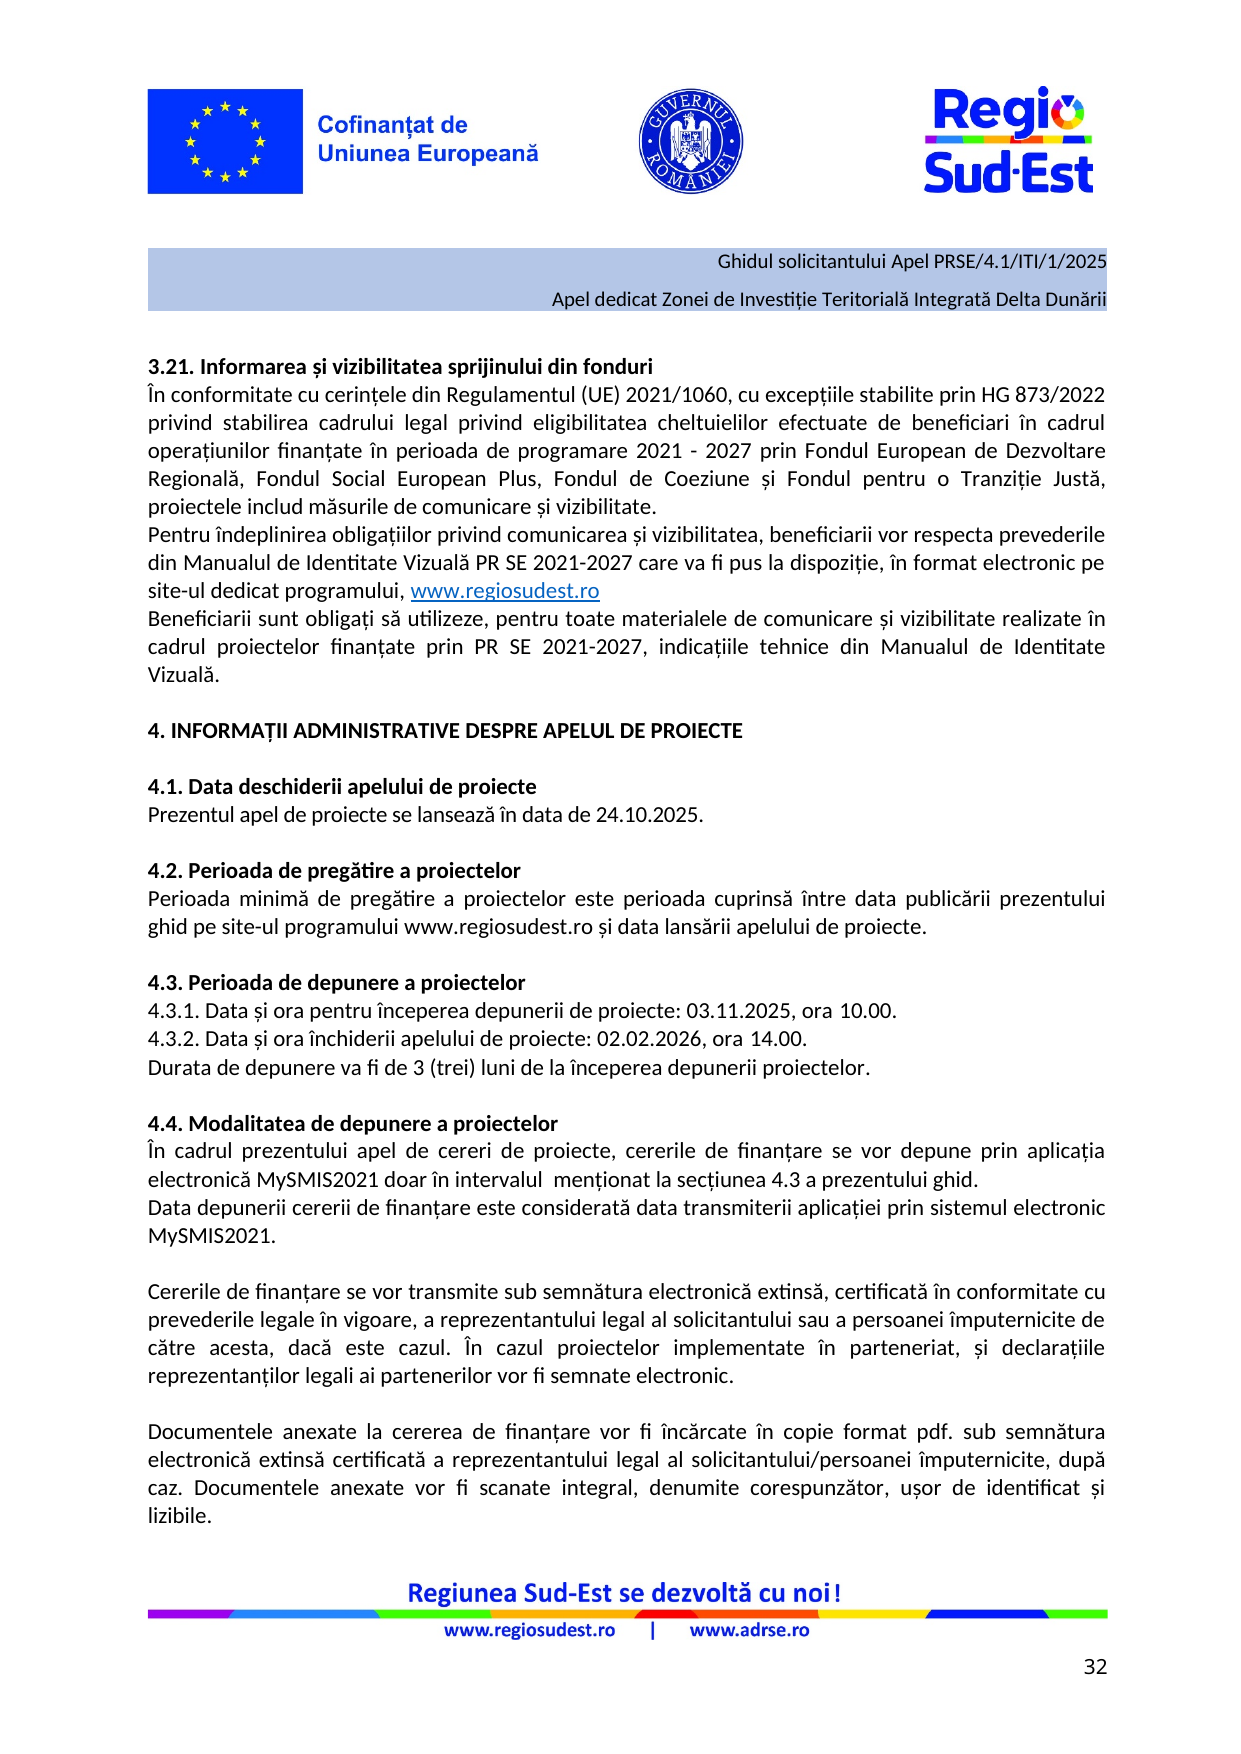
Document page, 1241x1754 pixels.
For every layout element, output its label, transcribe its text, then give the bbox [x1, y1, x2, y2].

text În cadrul prezentului apel de cereri de proiecte, cererile de finanțare se vor depune prin aplicația electronică MySMIS2021 doar în intervalul menționat la secțiunea 4.3 a prezentului ghid. [148, 1137, 1107, 1193]
subtitle 4.3.1. Data și ora pentru începerea depunerii de proiecte: 03.11.2025, ora 10.00. [148, 997, 1107, 1024]
subtitle 4.2. Perioada de pregătire a proiectelor [148, 856, 1107, 884]
subtitle 4.4. Modalitatea de depunere a proiectelor [148, 1109, 1107, 1137]
subtitle 4. INFORMAȚII ADMINISTRATIVE DESPRE APELUL DE PROIECTE [148, 716, 1107, 744]
subtitle 4.3.2. Data și ora închiderii apelului de proiecte: 02.02.2026, ora 14.00. [148, 1024, 1107, 1053]
text Durata de depunere va fi de 3 (trei) luni de la începerea depunerii proiectelor. [148, 1053, 1107, 1081]
subtitle 3.21. Informarea şi vizibilitatea sprijinului din fonduri [148, 352, 1107, 380]
picture [147, 86, 1093, 195]
picture [147, 1582, 1108, 1640]
text Cererile de finanțare se vor transmite sub semnătura electronică extinsă, certificată în conformitate cu prevederile legale în vigoare, a reprezentantului legal al solicitantului sau a persoanei împuternicite de către acesta, dacă este cazul. În cazul proiectelor implementate în parteneriat, și declarațiile reprezentanților legali ai partenerilor vor fi semnate electronic. [148, 1277, 1107, 1389]
text Pentru îndeplinirea obligațiilor privind comunicarea și vizibilitatea, beneficiarii vor respecta prevederile din Manualul de Identitate Vizuală PR SE 2021-2027 care va fi pus la dispoziție, în format electronic pe site-ul dedicat programului, www.regiosudest.ro [148, 520, 1107, 604]
subtitle 4.3. Perioada de depunere a proiectelor [148, 968, 1107, 997]
subtitle 4.1. Data deschiderii apelului de proiecte [148, 772, 1107, 800]
text Documentele anexate la cererea de finanțare vor fi încărcate în copie format pdf. sub semnătura electronică extinsă certificată a reprezentantului legal al solicitantului/persoanei împuternicite, după caz. Documentele anexate vor fi scanate integral, denumite corespunzător, ușor de identificat și lizibile. [148, 1417, 1107, 1529]
text Prezentul apel de proiecte se lansează în data de 24.10.2025. [148, 800, 1107, 828]
text Beneficiarii sunt obligați să utilizeze, pentru toate materialele de comunicare și vizibilitate realizate în cadrul proiectelor finanțate prin PR SE 2021-2027, indicațiile tehnice din Manualul de Identitate Vizuală. [148, 604, 1107, 688]
text Perioada minimă de pregătire a proiectelor este perioada cuprinsă între data publicării prezentului ghid pe site-ul programului www.regiosudest.ro și data lansării apelului de proiecte. [148, 884, 1107, 941]
text Data depunerii cererii de finanțare este considerată data transmiterii aplicației prin sistemul electronic MySMIS2021. [148, 1193, 1107, 1249]
text În conformitate cu cerințele din Regulamentul (UE) 2021/1060, cu excepțiile stabilite prin HG 873/2022 privind stabilirea cadrului legal privind eligibilitatea cheltuielilor efectuate de beneficiari în cadrul operațiunilor finanțate în perioada de programare 2021 - 2027 prin Fondul European de Dezvoltare Regională, Fondul Social European Plus, Fondul de Coeziune și Fondul pentru o Tranziție Justă, proiectele includ măsurile de comunicare și vizibilitate. [148, 380, 1107, 520]
